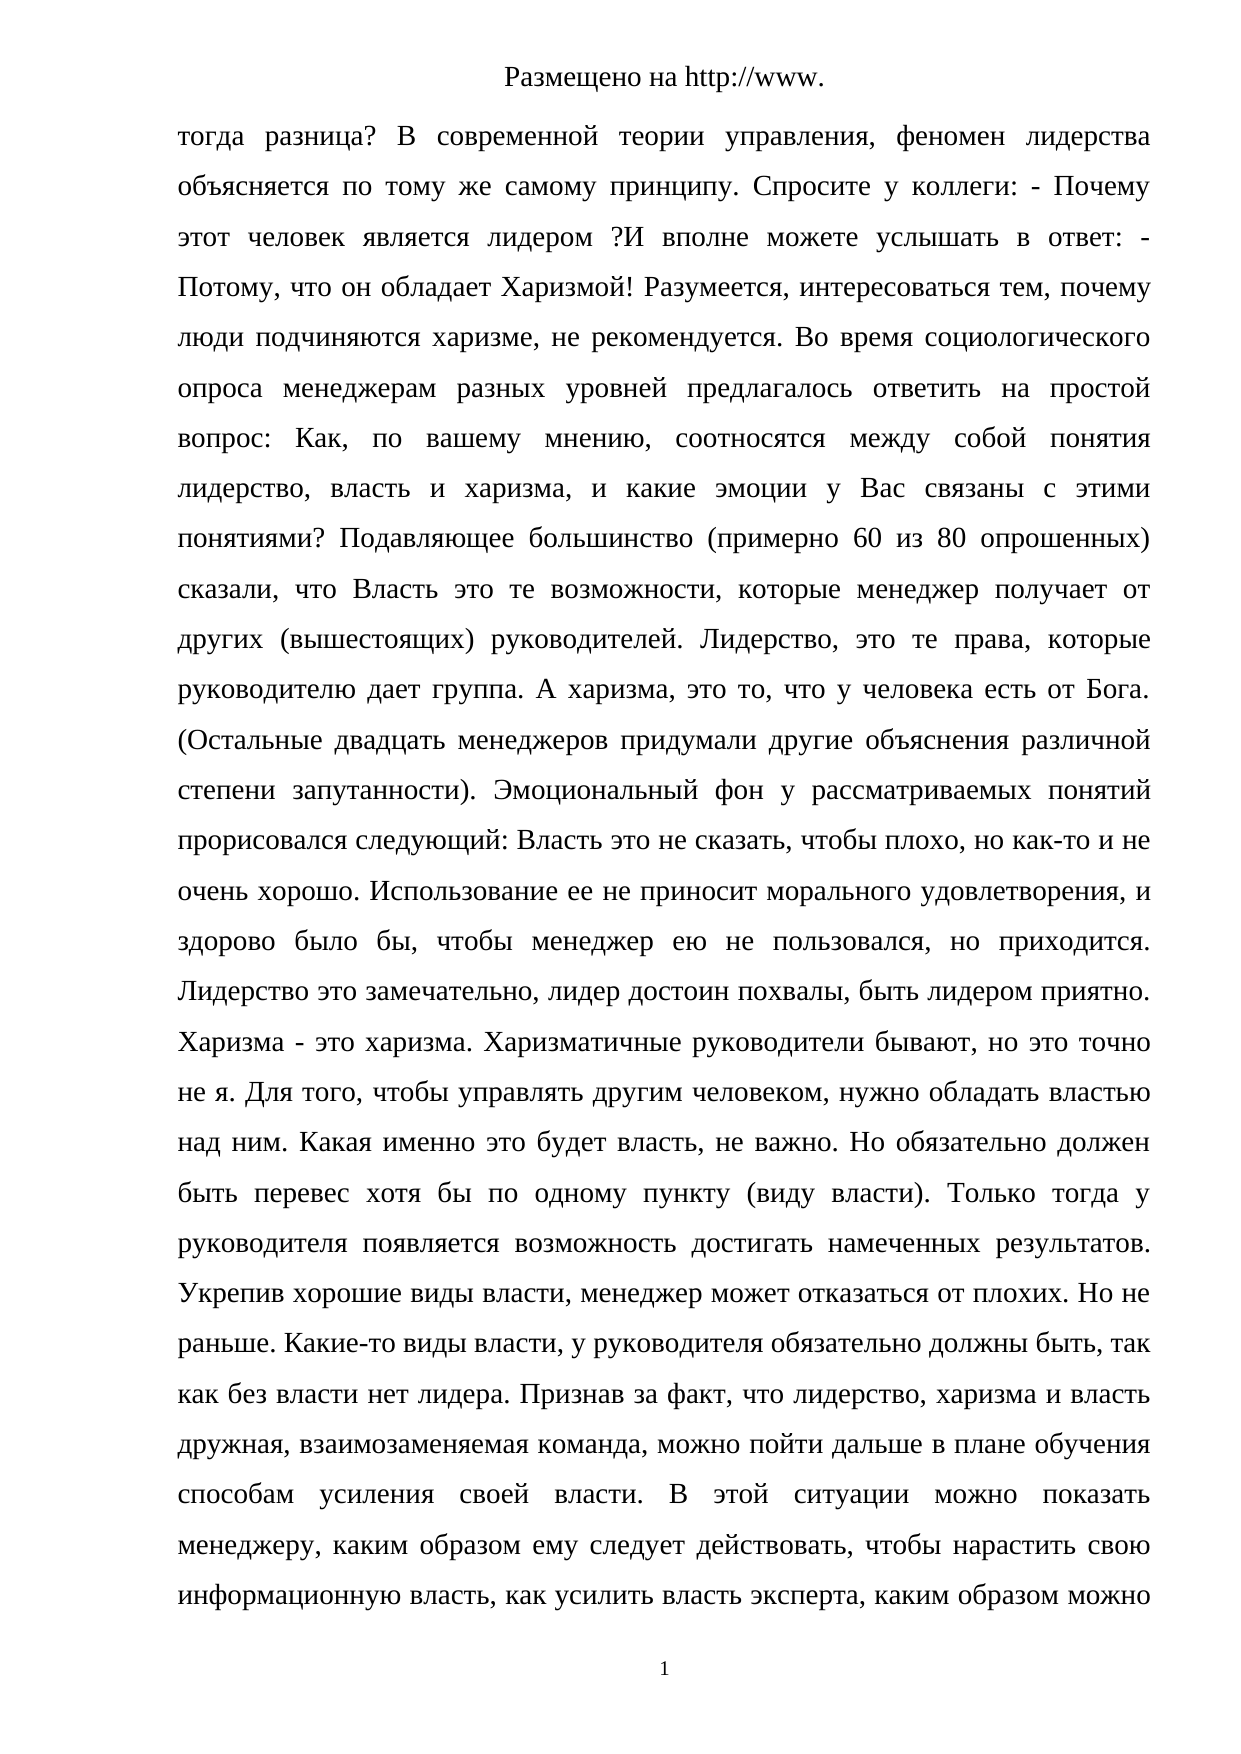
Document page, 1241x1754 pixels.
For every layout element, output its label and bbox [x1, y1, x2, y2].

text [177, 118, 1152, 1611]
